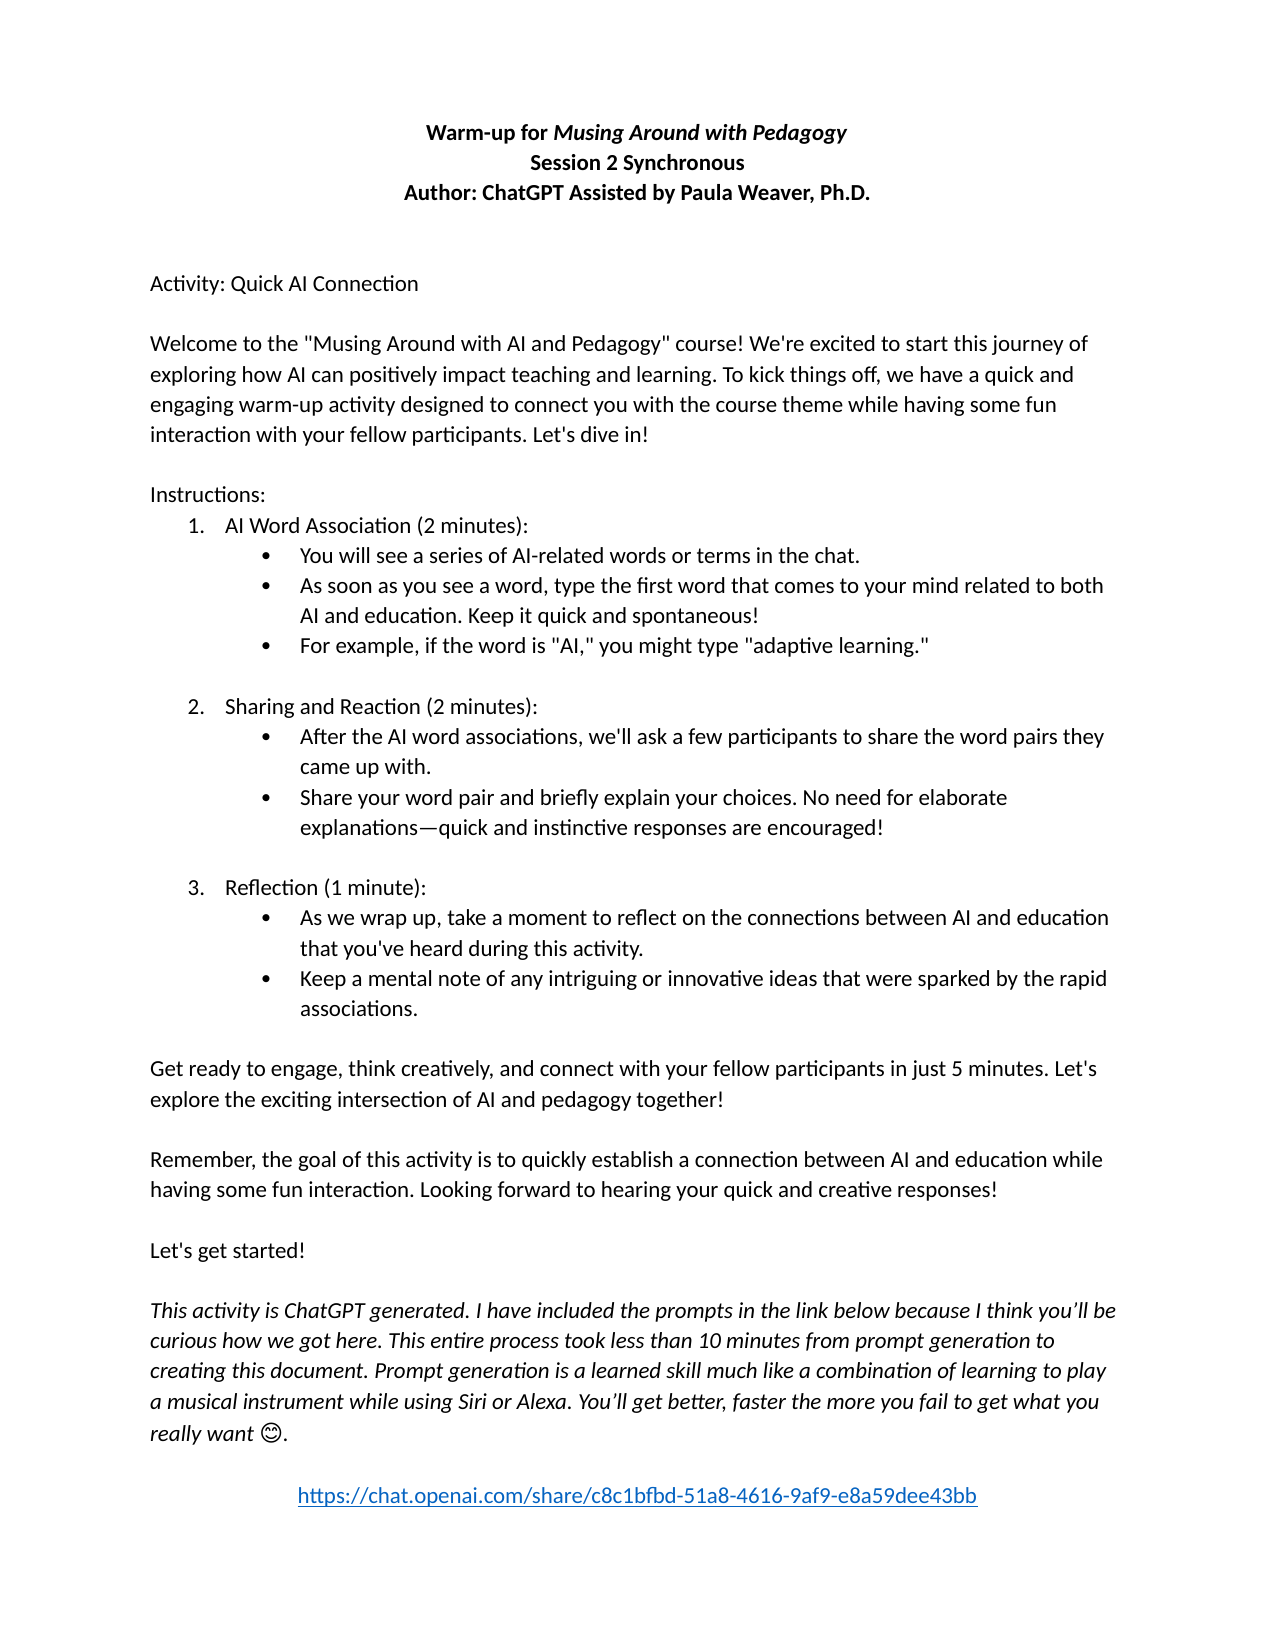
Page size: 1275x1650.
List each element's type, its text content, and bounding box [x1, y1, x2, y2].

list You will see a series of AI-related words or terms in the chat. [262, 541, 1125, 569]
text Session 2 Synchronous [150, 148, 1125, 176]
list As soon as you see a word, type the first word that comes to your mind related to both AI and education. Keep it quick and spontaneous! [262, 571, 1125, 629]
text This activity is ChatGPT generated. I have included the prompts in the link below because I think you’ll be curious how we got here. This entire process took less than 10 minutes from prompt generation to creating this document. Prompt generation is a learned skill much like a combination of learning to play a musical instrument while using Siri or Alexa. You’ll get better, faster the more you fail to get what you really want . [150, 1296, 1125, 1449]
list Share your word pair and briefly explain your choices. No need for elaborate explanations—quick and instinctive responses are encouraged! [262, 783, 1125, 841]
text https://chat.openai.com/share/c8c1bfbd-51a8-4616-9af9-e8a59dee43bb [150, 1481, 1125, 1509]
text Activity: Quick AI Connection [150, 239, 1125, 297]
text Author: ChatGPT Assisted by Paula Weaver, Ph.D. [150, 178, 1125, 207]
text Get ready to engage, think creatively, and connect with your fellow participants in just 5 minutes. Let's explore the exciting intersection of AI and pedagogy together! [150, 1054, 1125, 1113]
list Keep a mental note of any intriguing or innovative ideas that were sparked by the rapid associations. [262, 964, 1125, 1022]
list After the AI word associations, we'll ask a few participants to share the word pairs they came up with. [262, 722, 1125, 781]
list For example, if the word is "AI," you might type "adaptive learning." [262, 632, 1125, 660]
text Welcome to the "Musing Around with AI and Pedagogy" course! We're excited to start this journey of exploring how AI can positively impact teaching and learning. To kick things off, we have a quick and engaging warm-up activity designed to connect you with the course theme while having some fun interaction with your fellow participants. Let's dive in! [150, 329, 1125, 448]
list AI Word Association (2 minutes): [187, 511, 1125, 539]
list As we wrap up, take a moment to reflect on the connections between AI and education that you've heard during this activity. [262, 903, 1125, 962]
list Reflection (1 minute): [187, 873, 1125, 901]
text Remember, the goal of this activity is to quickly establish a connection between AI and education while having some fun interaction. Looking forward to hearing your quick and creative responses! [150, 1145, 1125, 1203]
text Instructions: [150, 481, 1125, 509]
text Warm-up for Musing Around with Pedagogy [150, 118, 1125, 146]
text Let's get started! [150, 1236, 1125, 1294]
list Sharing and Reaction (2 minutes): [187, 692, 1125, 720]
